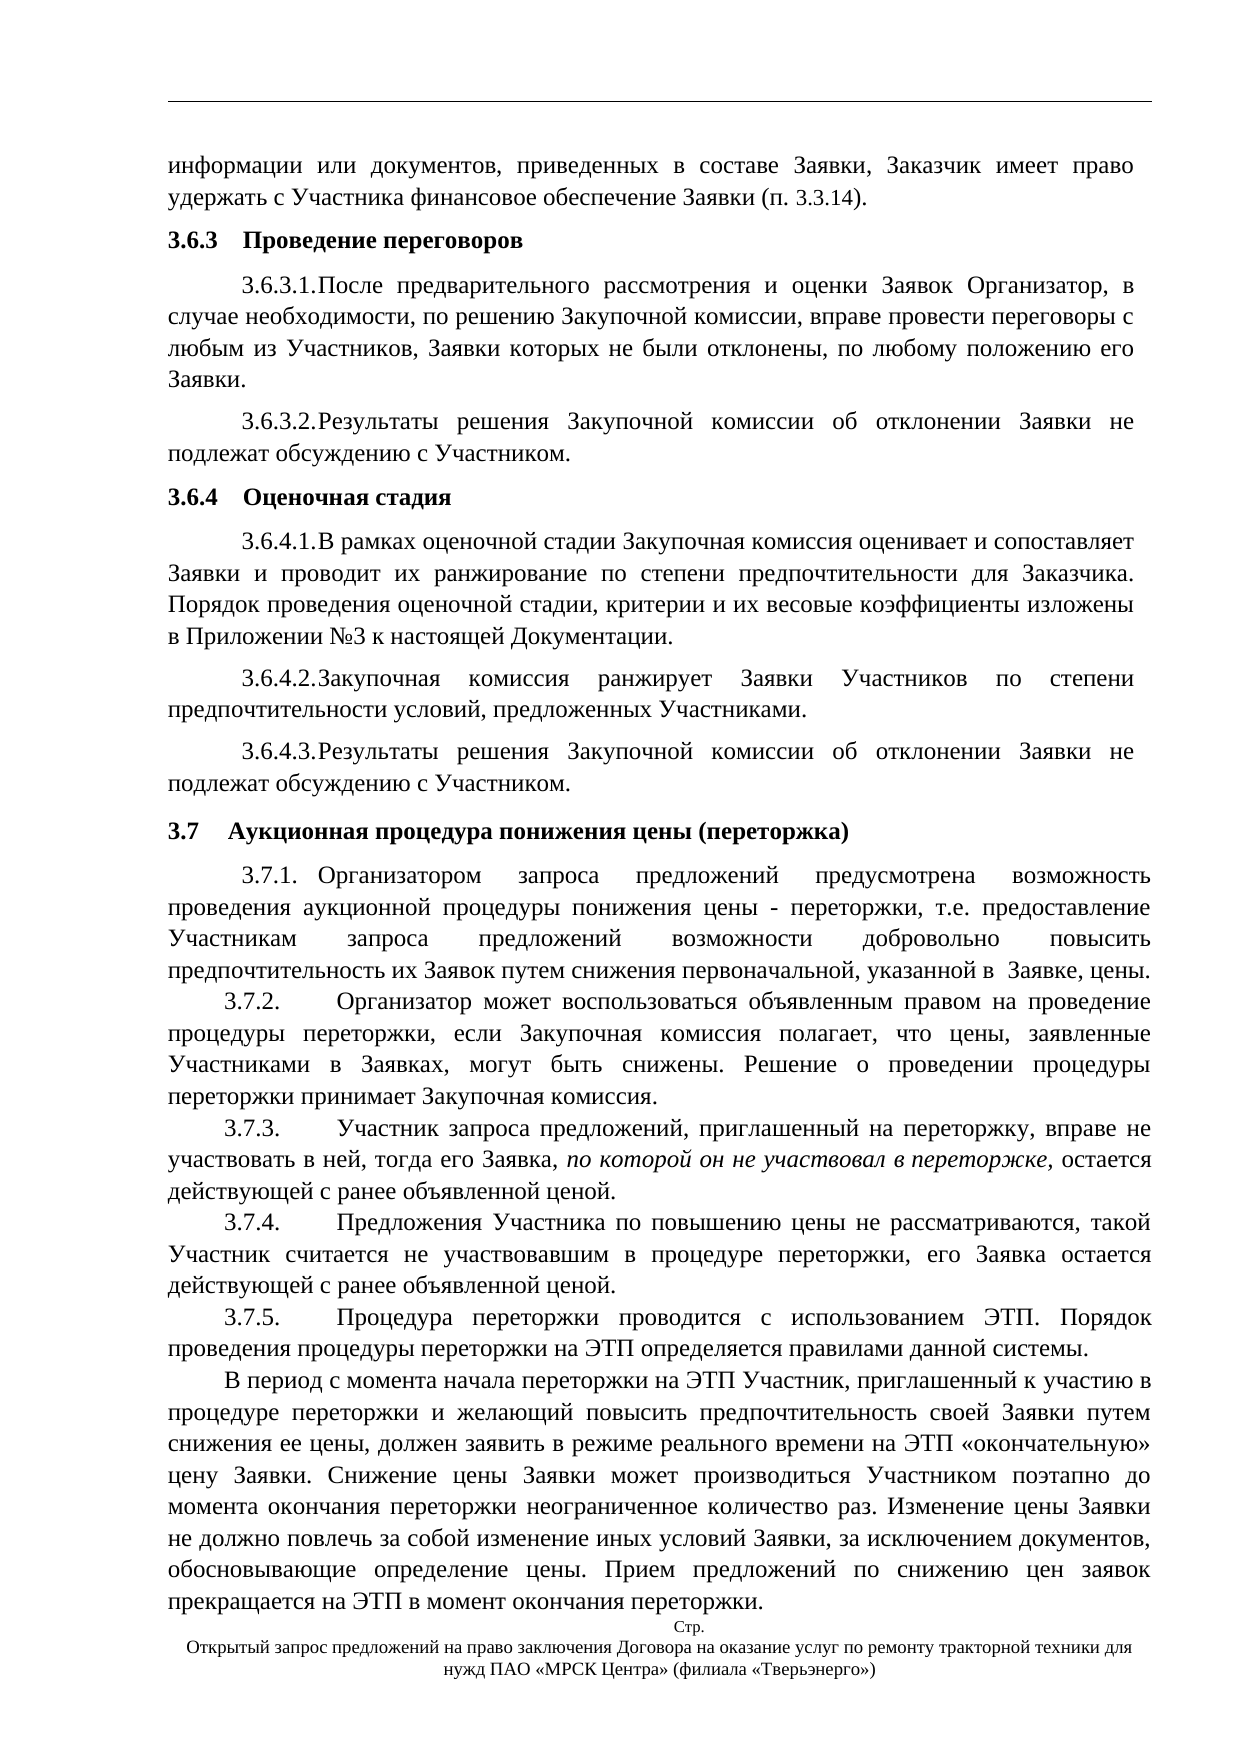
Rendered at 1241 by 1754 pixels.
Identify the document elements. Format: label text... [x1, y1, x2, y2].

list В рамках оценочной стадии Закупочная комиссия оценивает и сопоставляет Заявки и проводит их ранжирование по степени предпочтительности для Заказчика. Порядок проведения оценочной стадии, критерии и их весовые коэффициенты изложены в Приложении №3 к настоящей Документации. [168, 526, 1135, 649]
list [168, 150, 1135, 210]
list Результаты решения Закупочной комиссии об отклонении Заявки не подлежат обсуждению с Участником. [168, 406, 1135, 467]
list Процедура переторжки проводится с использованием ЭТП. Порядок проведения процедуры переторжки на ЭТП определяется правилами данной системы. [168, 1302, 1152, 1362]
list Результаты решения Закупочной комиссии об отклонении Заявки не подлежат обсуждению с Участником. [168, 736, 1135, 797]
list Предложения Участника по повышению цены не рассматриваются, такой Участник считается не участвовавшим в процедуре переторжки, его Заявка остается действующей с ранее объявленной ценой. [168, 1207, 1152, 1299]
text В период с момента начала переторжки на ЭТП Участник, приглашенный к участию в процедуре переторжки и желающий повысить предпочтительность своей Заявки путем снижения ее цены, должен заявить в режиме реального времени на ЭТП «окончательную» цену Заявки. Снижение цены Заявки может производиться Участником поэтапно до момента окончания переторжки неограниченное количество раз. Изменение цены Заявки не должно повлечь за собой изменение иных условий Заявки, за исключением документов, обосновывающие определение цены. Прием предложений по снижению цен заявок прекращается на ЭТП в момент окончания переторжки. [168, 1365, 1152, 1615]
subtitle Аукционная процедура понижения цены (переторжка) [168, 816, 1152, 845]
list После предварительного рассмотрения и оценки Заявок Организатор, в случае необходимости, по решению Закупочной комиссии, вправе провести переговоры с любым из Участников, Заявки которых не были отклонены, по любому положению его Заявки. [168, 270, 1135, 393]
list Организатором запроса предложений предусмотрена возможность проведения аукционной процедуры понижения цены - переторжки, т.е. предоставление Участникам запроса предложений возможности добровольно повысить предпочтительность их Заявок путем снижения первоначальной, указанной в Заявке, цены. [168, 860, 1152, 983]
subtitle Оценочная стадия [168, 482, 1152, 511]
list Участник запроса предложений, приглашенный на переторжку, вправе не участвовать в ней, тогда его Заявка, по которой он не участвовал в переторжке, остается действующей с ранее объявленной ценой. [168, 1113, 1152, 1204]
subtitle Проведение переговоров [168, 226, 1152, 254]
list Закупочная комиссия ранжирует Заявки Участников по степени предпочтительности условий, предложенных Участниками. [168, 663, 1135, 723]
list Организатор может воспользоваться объявленным правом на проведение процедуры переторжки, если Закупочная комиссия полагает, что цены, заявленные Участниками в Заявках, могут быть снижены. Решение о проведении процедуры переторжки принимает Закупочная комиссия. [168, 986, 1152, 1110]
